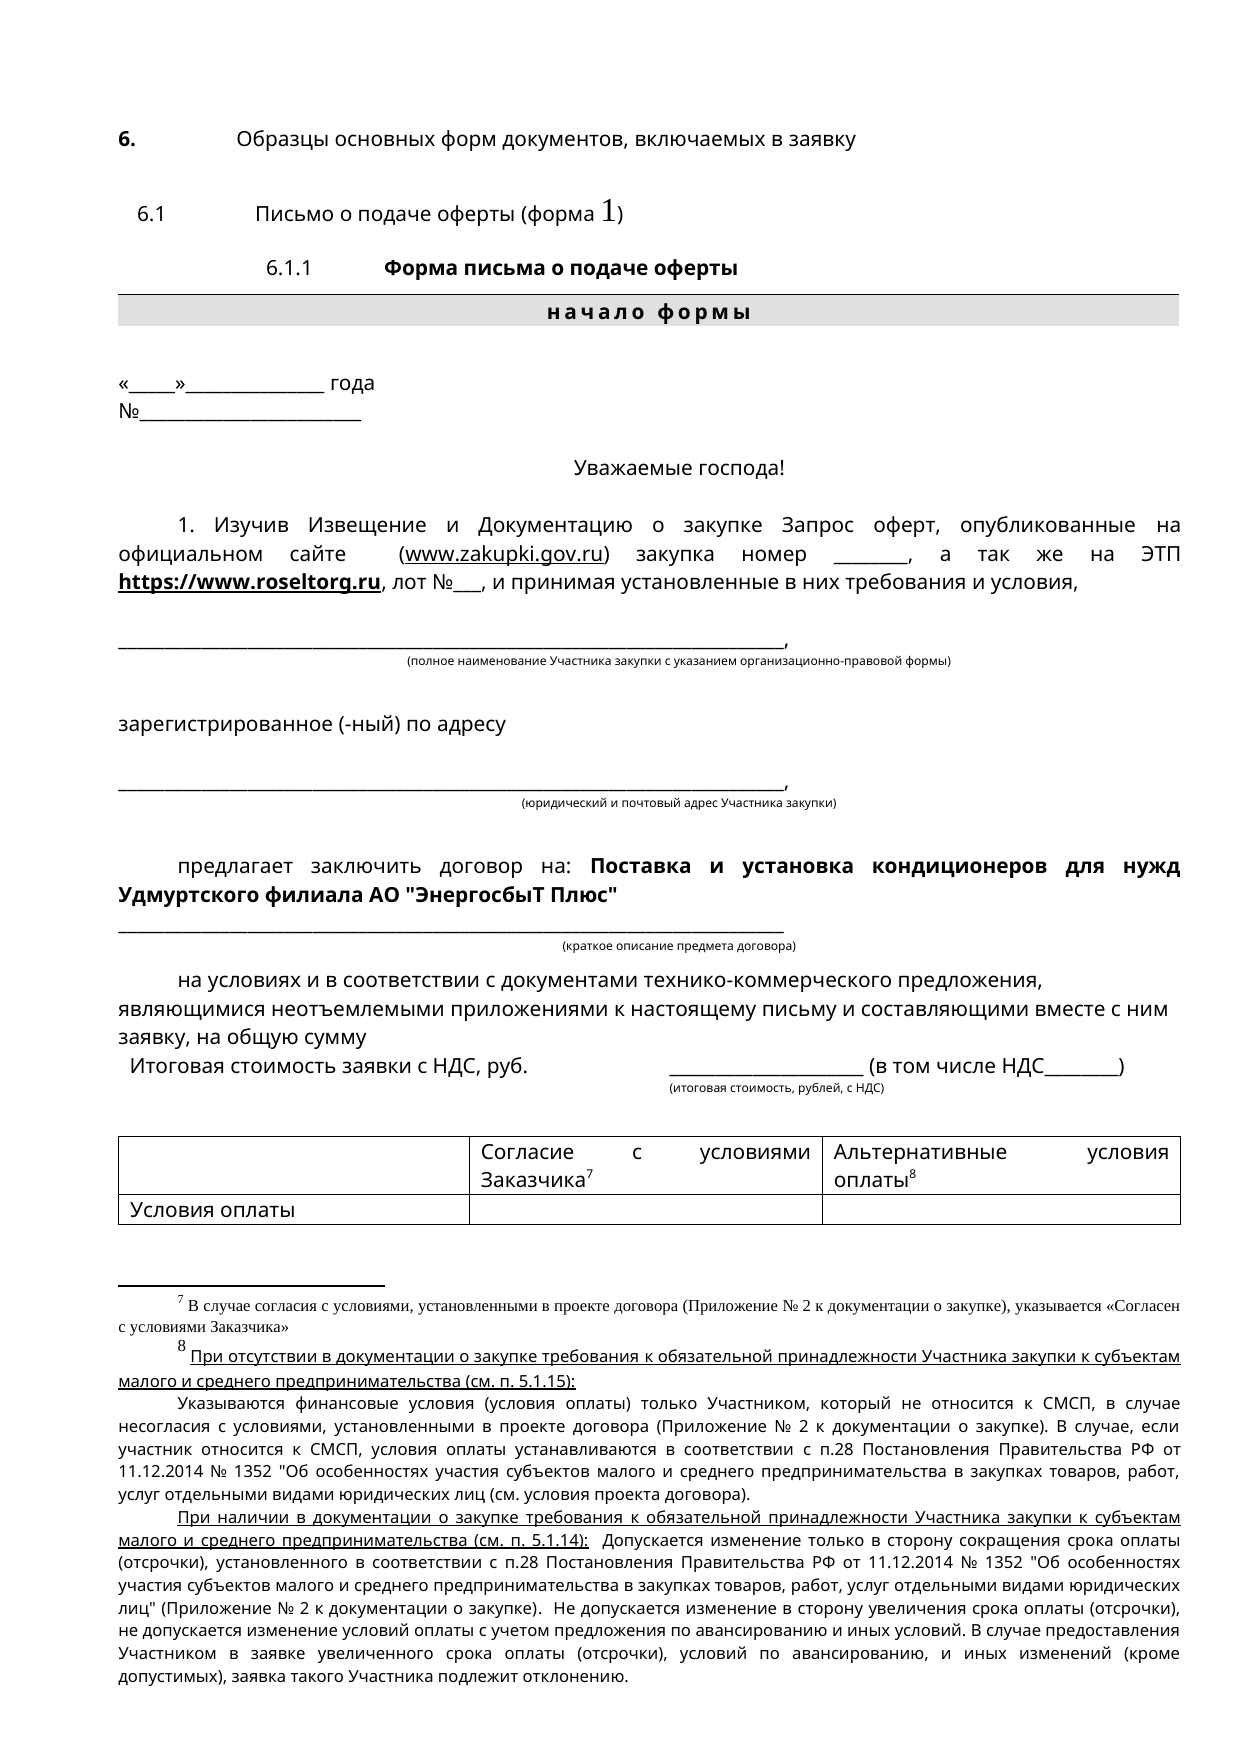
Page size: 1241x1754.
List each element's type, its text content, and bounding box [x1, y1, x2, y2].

table_header Согласие с условиями Заказчика [470, 1137, 822, 1194]
text (краткое описание предмета договора) [118, 937, 1181, 965]
text ________________________________________________________________________ [118, 908, 1181, 937]
text Уважаемые господа! [118, 453, 1181, 482]
table_cell [823, 1195, 1180, 1223]
text «_____»_______________ года [118, 368, 635, 397]
text зарегистрированное (-ный) по адресу [118, 709, 1181, 738]
table_header [119, 1137, 469, 1194]
text начало формы [118, 295, 1179, 326]
table_header Итоговая стоимость заявки с НДС, руб. [118, 1051, 658, 1108]
text (юридический и почтовый адрес Участника закупки) [118, 795, 1181, 823]
text 1. Изучив Извещение и Документацию о закупке Запрос оферт, опубликованные на официальном сайте (www.zakupki.gov.ru) закупка номер ________, а так же на ЭТП https://www.roseltorg.ru, лот №___, и принимая установленные в них требования и условия, [118, 510, 1181, 596]
subtitle Письмо о подаче оферты (форма 1) [137, 190, 1181, 228]
text предлагает заключить договор на: Поставка и установка кондиционеров для нужд Удмуртского филиала АО "ЭнергосбыТ Плюс" [118, 852, 1181, 908]
text №________________________ [118, 397, 635, 425]
list Форма письма о подаче оферты [266, 253, 1181, 282]
table_header Альтернативные условия оплаты [823, 1137, 1180, 1194]
text ________________________________________________________________________, [118, 624, 1181, 653]
table_cell [470, 1195, 822, 1223]
text (полное наименование Участника закупки с указанием организационно-правовой формы) [118, 653, 1181, 681]
text ________________________________________________________________________, [118, 766, 1181, 795]
table_cell Условия оплаты [119, 1195, 469, 1223]
table_header _____________________ (в том числе НДС________) (итоговая стоимость, рублей, с НДС) [658, 1051, 1198, 1108]
subtitle Образцы основных форм документов, включаемых в заявку [118, 124, 1181, 152]
text на условиях и в соответствии с документами технико-коммерческого предложения, являющимися неотъемлемыми приложениями к настоящему письму и составляющими вместе с ним заявку, на общую сумму [118, 965, 1181, 1051]
